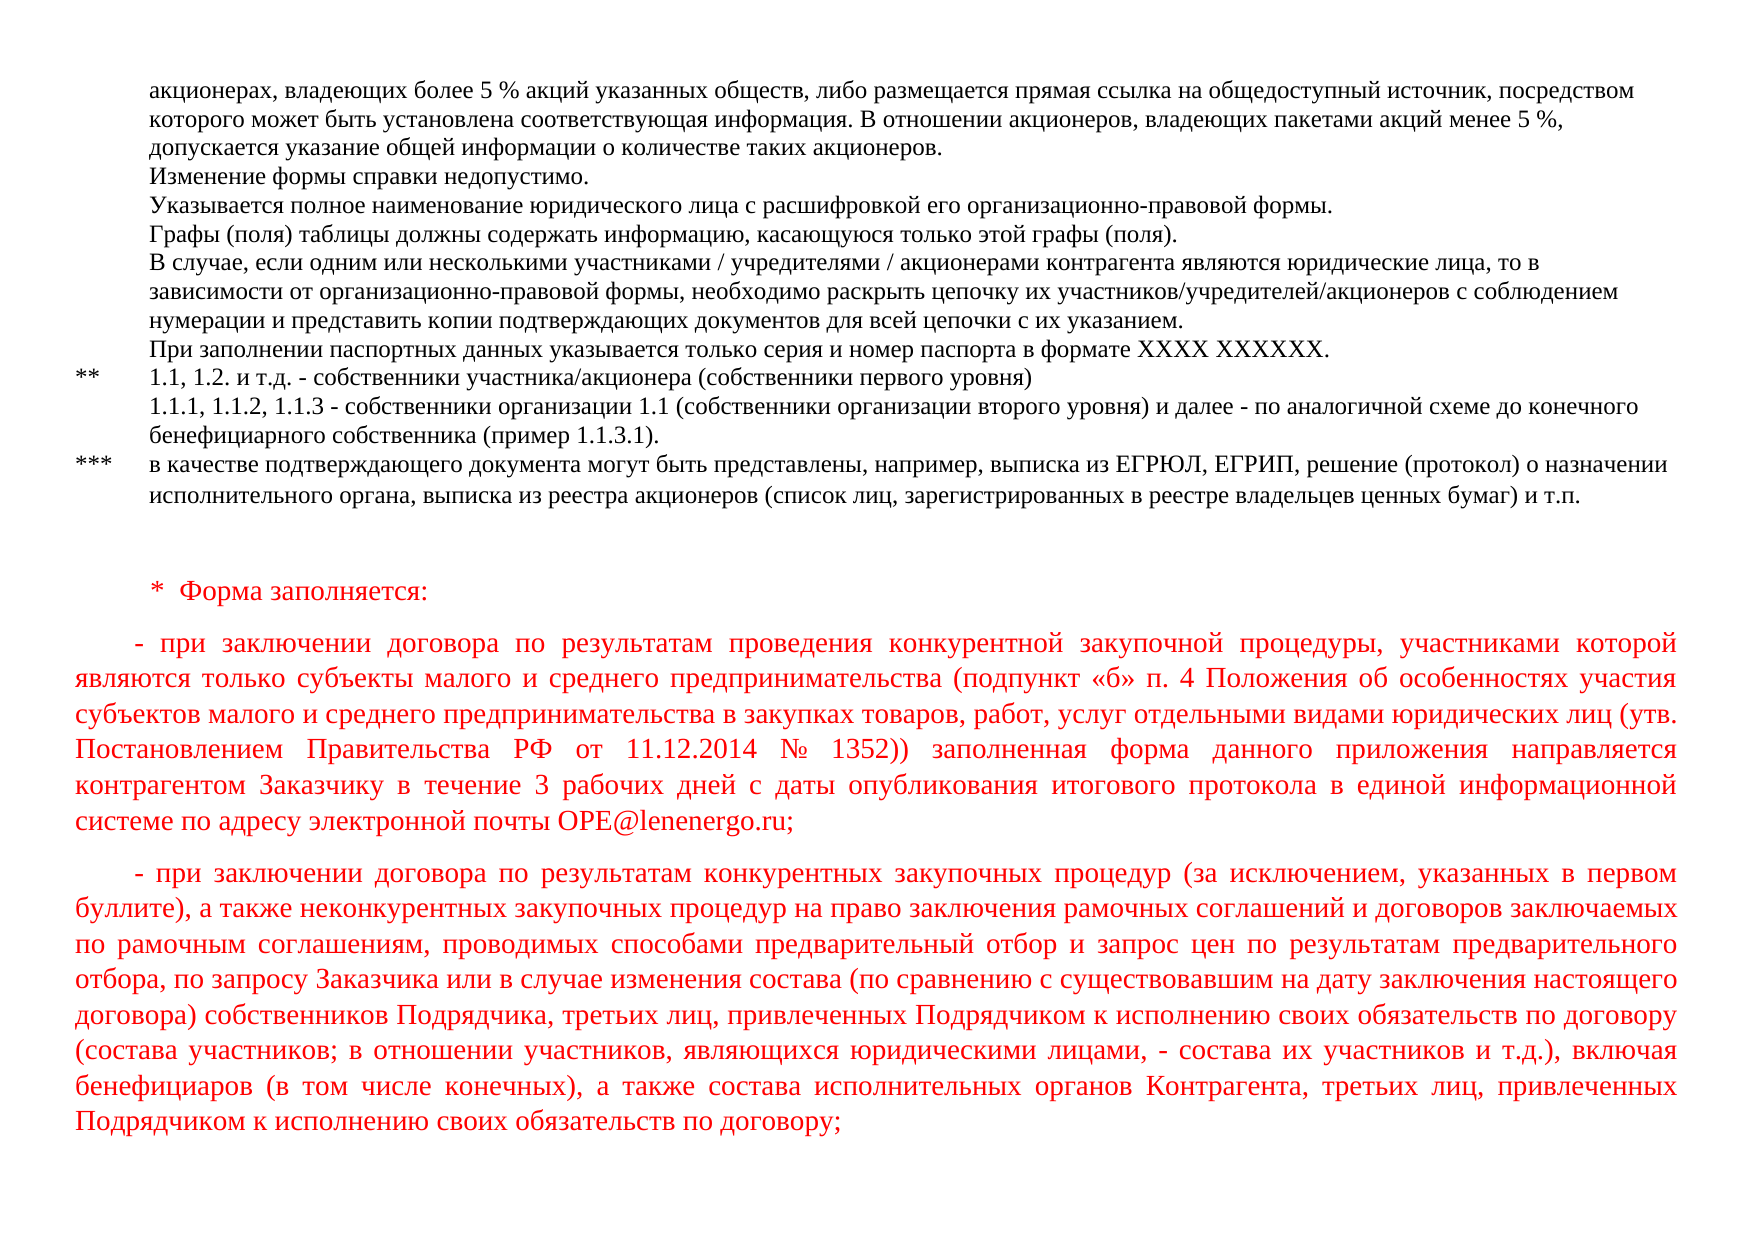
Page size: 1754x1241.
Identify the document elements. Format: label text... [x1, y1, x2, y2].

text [75, 75, 1679, 190]
text - при заключении договора по результатам проведения конкурентной закупочной процедуры, участниками которой являются только субъекты малого и среднего предпринимательства (подпункт «б» п. 4 Положения об особенностях участия субъектов малого и среднего предпринимательства в закупках товаров, работ, услуг отдельными видами юридических лиц (утв. Постановлением Правительства РФ от 11.12.2014 № 1352)) заполненная форма данного приложения направляется контрагентом Заказчику в течение 3 рабочих дней с даты опубликования итогового протокола в единой информационной системе по адресу электронной почты OPE@lenenergo.ru; [75, 625, 1679, 836]
text * Форма заполняется: [150, 573, 1679, 606]
text ** 1.1, 1.2. и т.д. - собственники участника/акционера (собственники первого уровня) 1.1.1, 1.1.2, 1.1.3 - собственники организации 1.1 (собственники организации второго уровня) и далее - по аналогичной схеме до конечного бенефициарного собственника (пример 1.1.3.1). [75, 362, 1679, 449]
text *** в качестве подтверждающего документа могут быть представлены, например, выписка из ЕГРЮЛ, ЕГРИП, решение (протокол) о назначении исполнительного органа, выписка из реестра акционеров (список лиц, зарегистрированных в реестре владельцев ценных бумаг) и т.п. [75, 449, 1679, 508]
text - при заключении договора по результатам конкурентных закупочных процедур (за исключением, указанных в первом буллите), а также неконкурентных закупочных процедур на право заключения рамочных соглашений и договоров заключаемых по рамочным соглашениям, проводимых способами предварительный отбор и запрос цен по результатам предварительного отбора, по запросу Заказчика или в случае изменения состава (по сравнению с существовавшим на дату заключения настоящего договора) собственников Подрядчика, третьих лиц, привлеченных Подрядчиком к исполнению своих обязательств по договору (состава участников; в отношении участников, являющихся юридическими лицами, - состава их участников и т.д.), включая бенефициаров (в том числе конечных), а также состава исполнительных органов Контрагента, третьих лиц, привлеченных Подрядчиком к исполнению своих обязательств по договору; [75, 855, 1679, 1137]
text Указывается полное наименование юридического лица с расшифровкой его организационно-правовой формы. Графы (поля) таблицы должны содержать информацию, касающуюся только этой графы (поля). В случае, если одним или несколькими участниками / учредителями / акционерами контрагента являются юридические лица, то в зависимости от организационно-правовой формы, необходимо раскрыть цепочку их участников/учредителей/акционеров с соблюдением нумерации и представить копии подтверждающих документов для всей цепочки с их указанием. При заполнении паспортных данных указывается только серия и номер паспорта в формате ХХХХ ХХХХХХ. [75, 190, 1679, 362]
